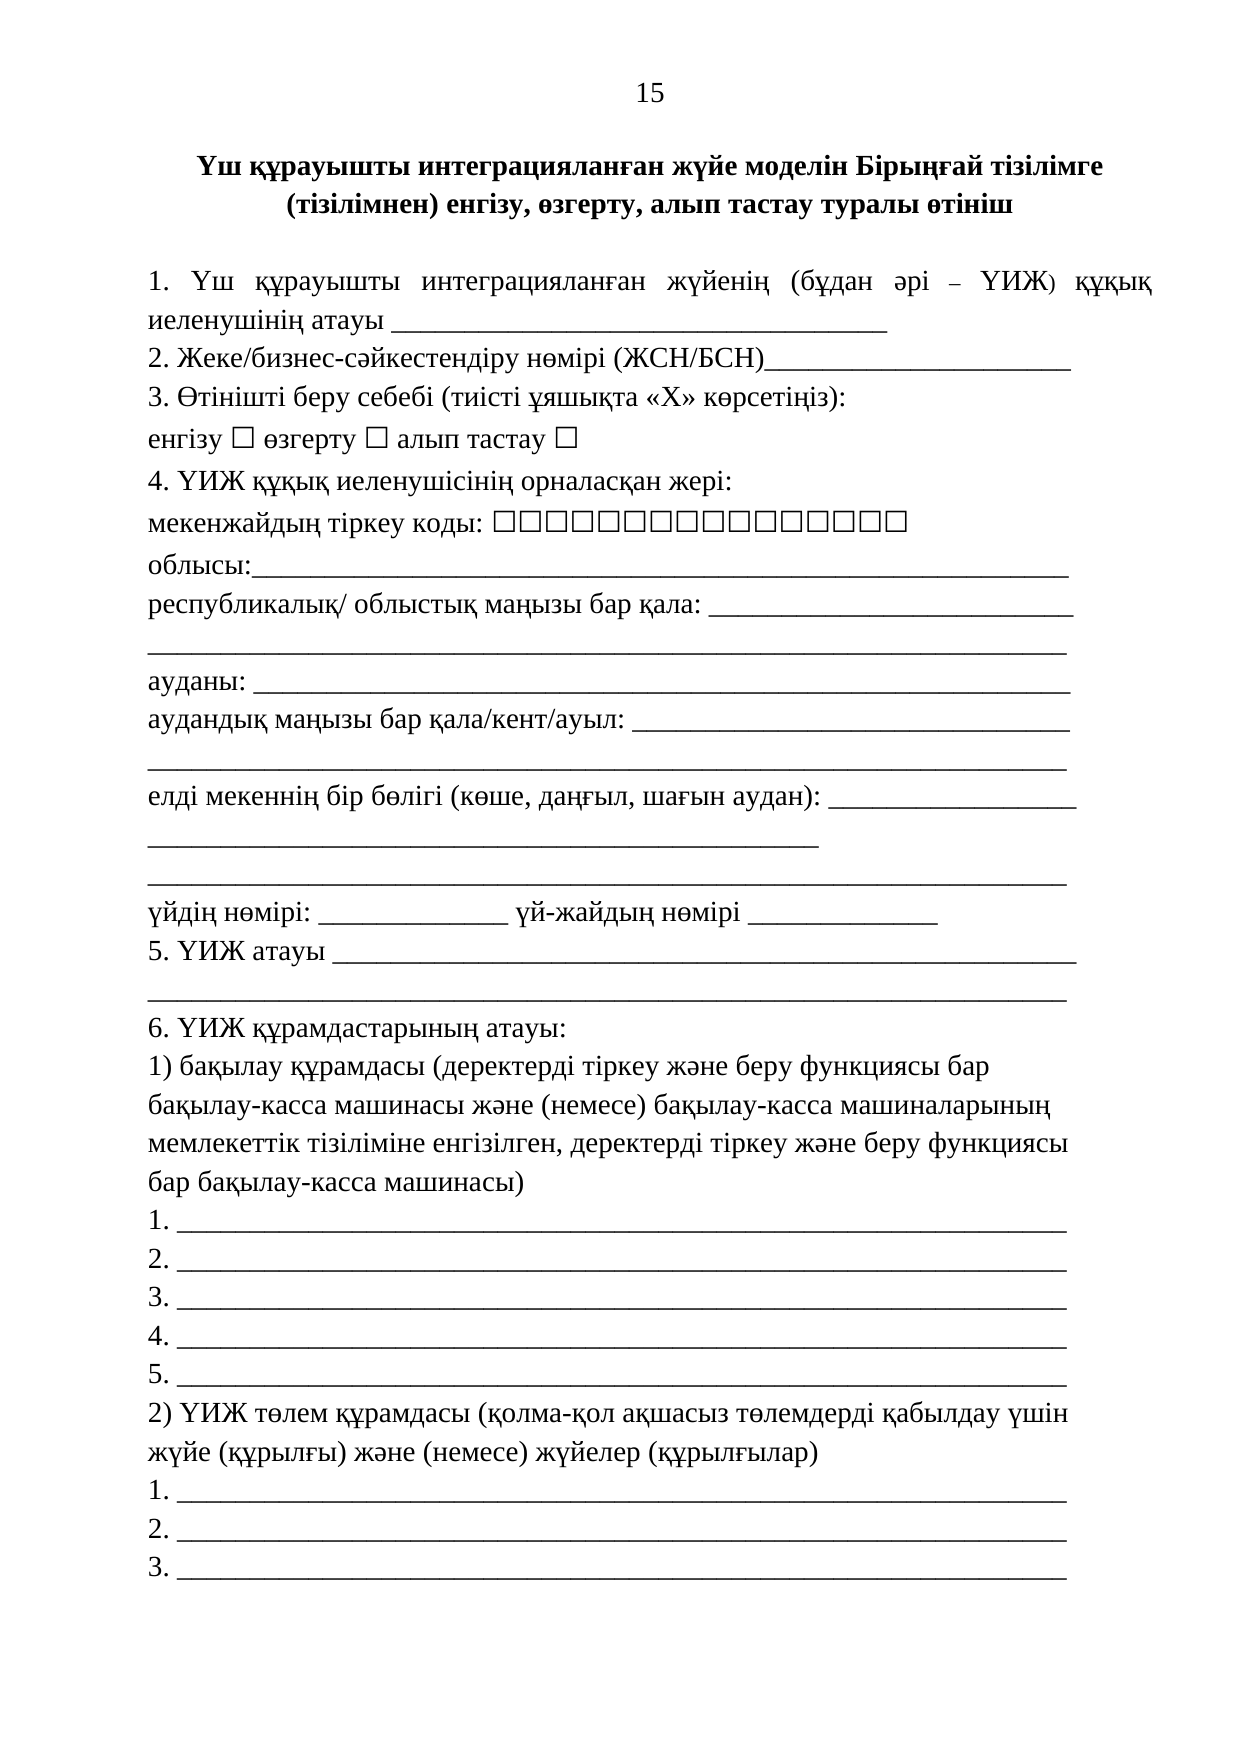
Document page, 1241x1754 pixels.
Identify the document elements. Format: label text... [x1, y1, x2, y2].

text _______________________________________________________________ [148, 624, 1152, 658]
text жүйе (құрылғы) және (немесе) жүйелер (құрылғылар) [148, 1434, 1152, 1467]
text 1) бақылау құрамдасы (деректерді тіркеу және беру функциясы бар [148, 1048, 1152, 1082]
text республикалық/ облыстық маңызы бар қала: _________________________ [148, 586, 1152, 619]
text Үш құрауышты интеграцияланған жүйе моделін Бірыңғай тізілімге (тізілімнен) енгізу, өзгерту, алып тастау туралы өтініш [148, 148, 1152, 220]
text 2. _____________________________________________________________ [148, 1511, 1152, 1544]
text 3. _____________________________________________________________ [148, 1549, 1152, 1583]
text 1. _____________________________________________________________ [148, 1472, 1152, 1506]
text аудандық маңызы бар қала/кент/ауыл: ______________________________ [148, 701, 1152, 735]
text үйдің нөмірі: _____________ үй-жайдың нөмірі _____________ [148, 894, 1152, 928]
text 3. _____________________________________________________________ [148, 1279, 1152, 1313]
text 2. _____________________________________________________________ [148, 1241, 1152, 1274]
text бар бақылау-касса машинасы) [148, 1164, 1152, 1197]
text ______________________________________________ [148, 817, 1152, 851]
text 4. _____________________________________________________________ [148, 1318, 1152, 1352]
text 6. ҮИЖ құрамдастарының атауы: [148, 1010, 1152, 1043]
text мемлекеттік тізіліміне енгізілген, деректерді тіркеу және беру функциясы [148, 1125, 1152, 1159]
text 1. Үш құрауышты интеграцияланған жүйенің (бұдан әрі – ҮИЖ) құқық иеленушінің атауы __________________________________ [148, 263, 1152, 335]
text облысы:________________________________________________________ [148, 547, 1152, 581]
text ауданы: ________________________________________________________ [148, 663, 1152, 696]
text 5. ҮИЖ атауы ___________________________________________________ [148, 933, 1152, 966]
text 5. _____________________________________________________________ [148, 1357, 1152, 1390]
text бақылау-касса машинасы және (немесе) бақылау-касса машиналарының [148, 1087, 1152, 1120]
text 2. Жеке/бизнес-сәйкестендіру нөмірі (ЖСН/БСН)_____________________ [148, 340, 1152, 374]
text мекенжайдың тіркеу коды: ☐☐☐☐☐☐☐☐☐☐☐☐☐☐☐☐ [148, 502, 1152, 541]
text елді мекеннің бір бөлігі (көше, даңғыл, шағын аудан): _________________ [148, 778, 1152, 812]
text _______________________________________________________________ [148, 971, 1152, 1005]
text 3. Өтінішті беру себебі (тиісті ұяшықта «X» көрсетіңіз): [148, 379, 1152, 412]
text _______________________________________________________________ [148, 740, 1152, 773]
text _______________________________________________________________ [148, 856, 1152, 889]
text 4. ҮИЖ құқық иеленушісінің орналасқан жері: [148, 463, 1152, 497]
text енгізу ☐ өзгерту ☐ алып тастау ☐ [148, 417, 1152, 457]
text 2) ҮИЖ төлем құрамдасы (қолма-қол ақшасыз төлемдерді қабылдау үшін [148, 1395, 1152, 1429]
text 1. _____________________________________________________________ [148, 1202, 1152, 1236]
